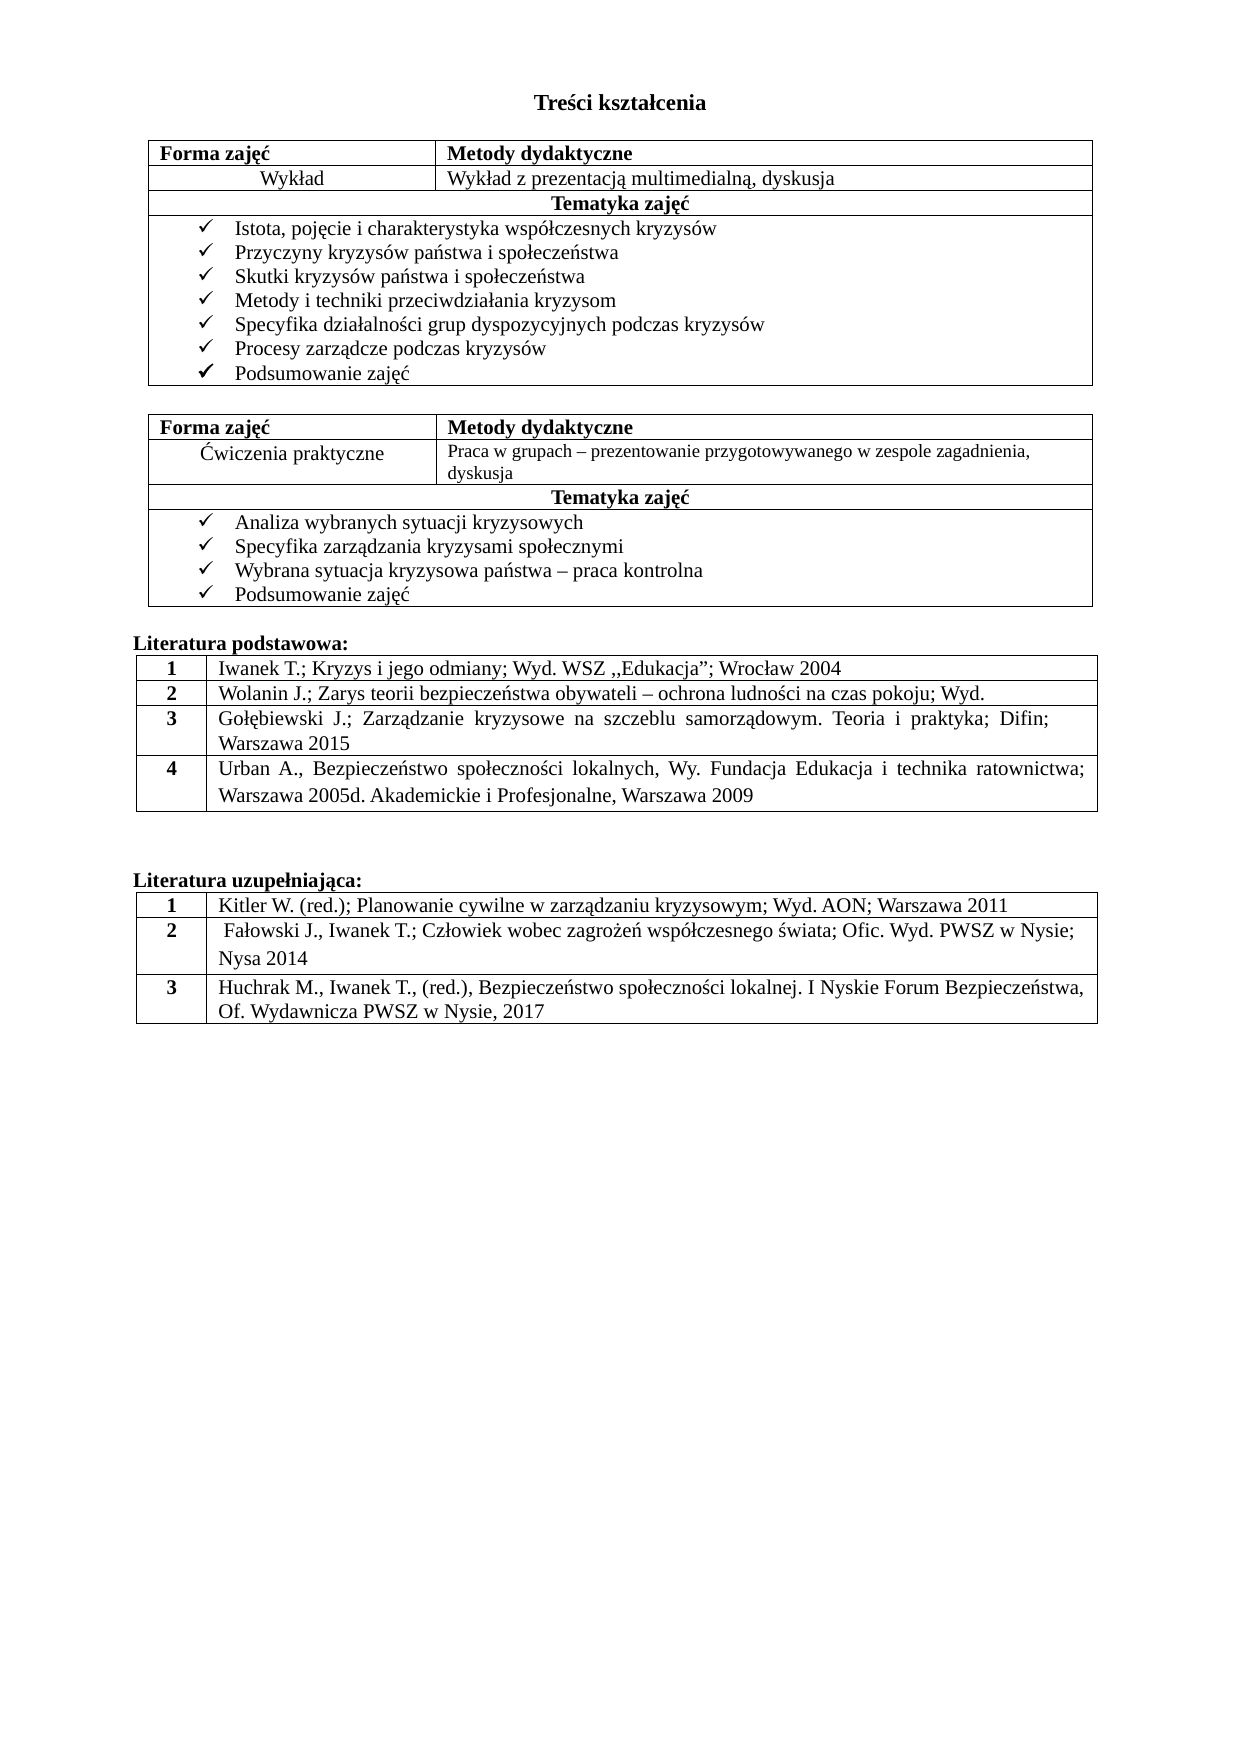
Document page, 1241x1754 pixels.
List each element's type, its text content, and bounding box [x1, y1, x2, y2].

table_cell 2 [137, 681, 206, 705]
table_cell 2 [137, 918, 206, 974]
table_cell Fałowski J., Iwanek T.; Człowiek wobec zagrożeń współczesnego świata; Ofic. Wyd. PWSZ w Nysie; Nysa 2014 [207, 918, 1097, 974]
table_header Iwanek T.; Kryzys i jego odmiany; Wyd. WSZ ,,Edukacja”; Wrocław 2004 [207, 656, 1097, 680]
table_header Forma zajęć [149, 141, 435, 165]
table_cell Wykład z prezentacją multimedialną, dyskusja [436, 166, 1092, 190]
table_header 1 [137, 656, 206, 680]
table_cell Praca w grupach – prezentowanie przygotowywanego w zespole zagadnienia, dyskusja [437, 440, 1092, 483]
table_cell Tematyka zajęć [149, 485, 1092, 509]
table_cell 4 [137, 756, 206, 811]
text Literatura uzupełniająca: [133, 868, 1092, 892]
table_cell 3 [137, 706, 206, 754]
table_cell Wykład [149, 166, 435, 190]
table_header 1 [137, 893, 206, 917]
table_cell Urban A., Bezpieczeństwo społeczności lokalnych, Wy. Fundacja Edukacja i technika ratownictwa; Warszawa 2005d. Akademickie i Profesjonalne, Warszawa 2009 [207, 756, 1097, 811]
table_cell Tematyka zajęć [149, 191, 1092, 215]
table_cell 3 [137, 975, 206, 1023]
table_header Metody dydaktyczne [437, 415, 1092, 439]
table_cell Huchrak M., Iwanek T., (red.), Bezpieczeństwo społeczności lokalnej. I Nyskie Forum Bezpieczeństwa, Of. Wydawnicza PWSZ w Nysie, 2017 [207, 975, 1097, 1023]
text Literatura podstawowa: [133, 631, 1092, 655]
table_cell Ćwiczenia praktyczne [149, 440, 436, 483]
table_cell Wolanin J.; Zarys teorii bezpieczeństwa obywateli – ochrona ludności na czas pokoju; Wyd. [207, 681, 1097, 705]
table_header Metody dydaktyczne [436, 141, 1092, 165]
table_cell Analiza wybranych sytuacji kryzysowych Specyfika zarządzania kryzysami społecznymi Wybrana sytuacja kryzysowa państwa – praca kontrolna Podsumowanie zajęć [149, 510, 1092, 606]
table_header Forma zajęć [149, 415, 436, 439]
table_header Kitler W. (red.); Planowanie cywilne w zarządzaniu kryzysowym; Wyd. AON; Warszawa 2011 [207, 893, 1097, 917]
table_cell Istota, pojęcie i charakterystyka współczesnych kryzysów Przyczyny kryzysów państwa i społeczeństwa Skutki kryzysów państwa i społeczeństwa Metody i techniki przeciwdziałania kryzysom Specyfika działalności grup dyspozycyjnych podczas kryzysów Procesy zarządcze podczas kryzysów Podsumowanie zajęć [149, 216, 1092, 384]
table_cell Gołębiewski J.; Zarządzanie kryzysowe na szczeblu samorządowym. Teoria i praktyka; Difin; Warszawa 2015 [207, 706, 1097, 754]
text Treści kształcenia [148, 89, 1092, 115]
